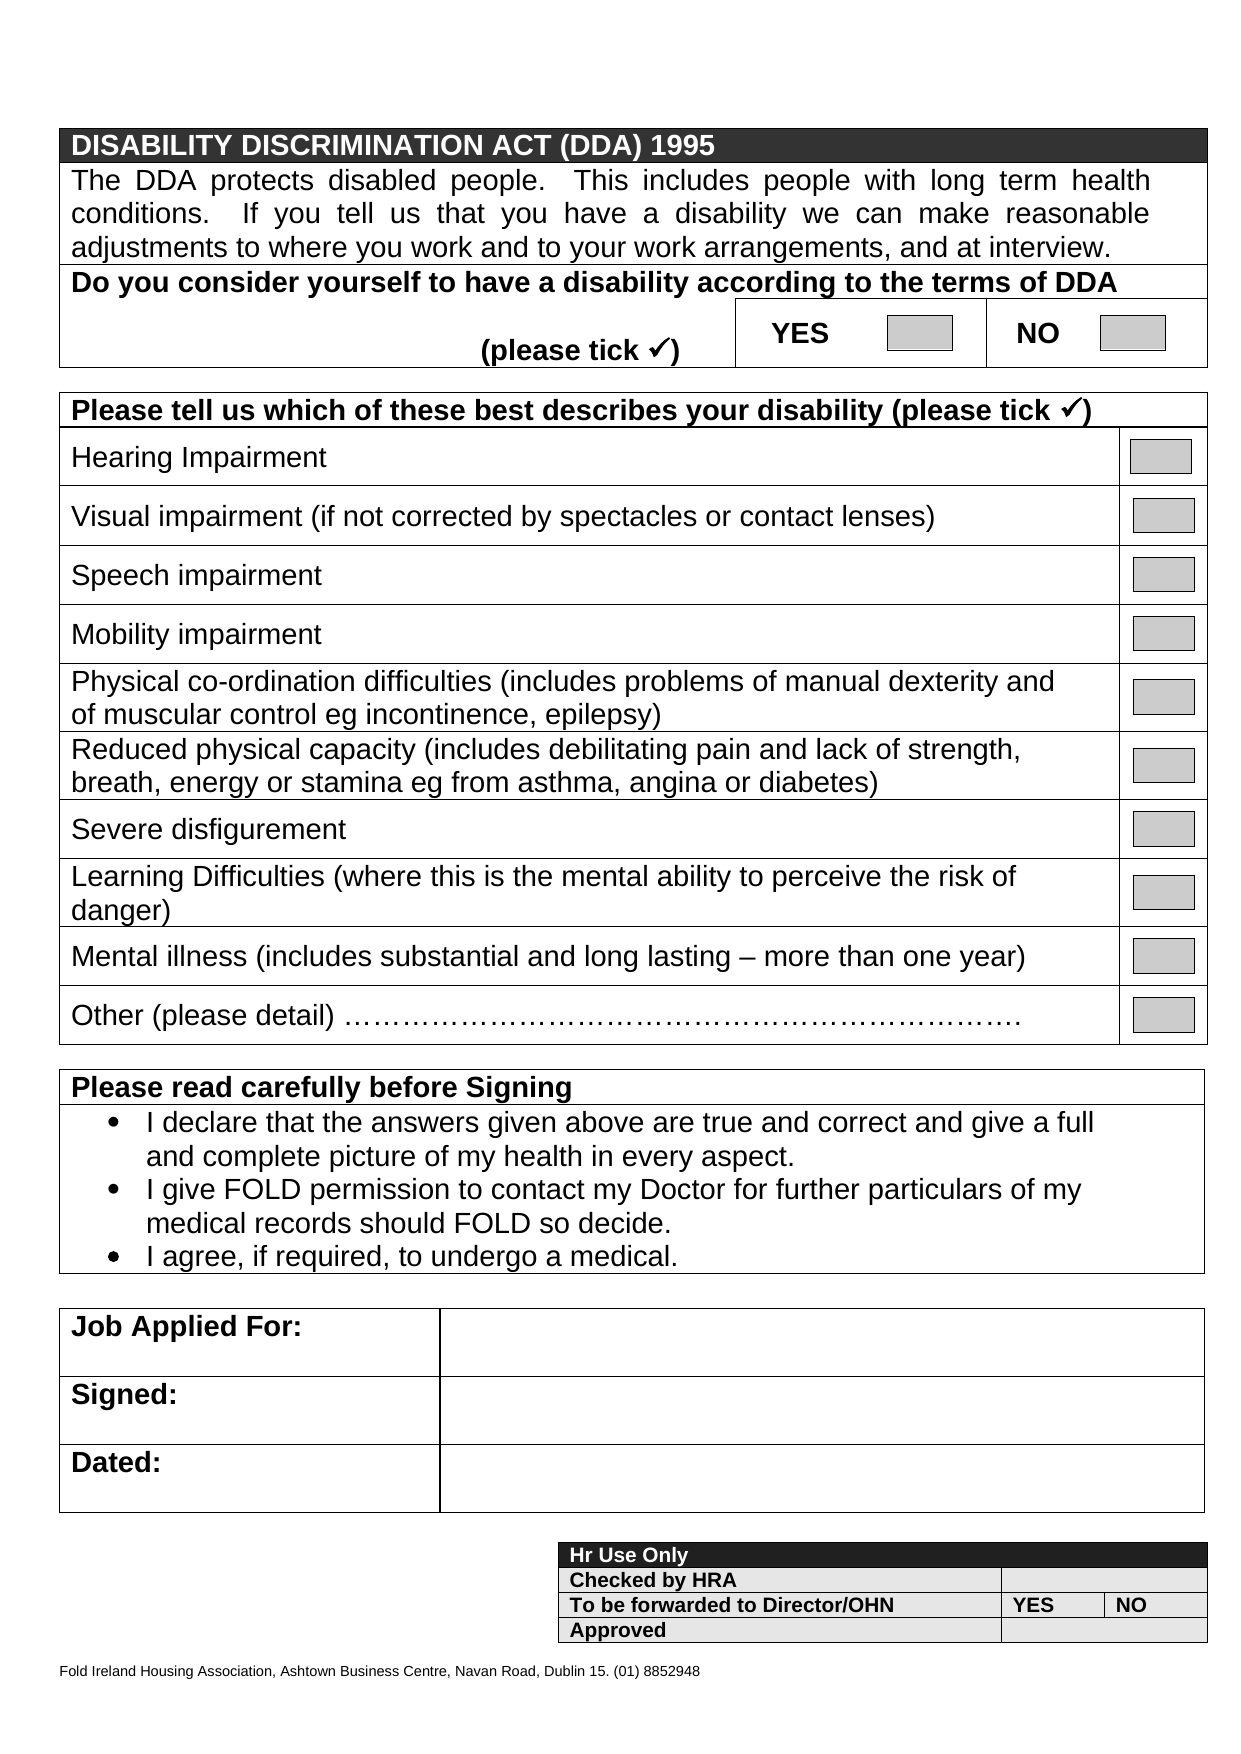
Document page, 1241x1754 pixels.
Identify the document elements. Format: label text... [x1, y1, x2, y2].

table_cell Mobility impairment [60, 605, 1119, 663]
table_cell YES [736, 299, 853, 367]
table_header Please tell us which of these best describes your disability (please tick ) [60, 393, 1207, 426]
table_cell [1120, 664, 1207, 731]
table_cell [1120, 605, 1207, 663]
table_cell [441, 1445, 1204, 1512]
table_header Job Applied For: [60, 1309, 439, 1376]
table_cell [441, 1377, 1204, 1444]
table_cell Visual impairment (if not corrected by spectacles or contact lenses) [60, 486, 1119, 544]
table_cell Mental illness (includes substantial and long lasting – more than one year) [60, 927, 1119, 985]
table_cell Reduced physical capacity (includes debilitating pain and lack of strength, breath, energy or stamina eg from asthma, angina or diabetes) [60, 732, 1119, 799]
table_cell Physical co-ordination difficulties (includes problems of manual dexterity and of muscular control eg incontinence, epilepsy) [60, 664, 1119, 731]
table_cell (please tick ) [60, 298, 735, 367]
table_cell [1120, 428, 1207, 485]
table_cell [854, 299, 986, 367]
table_cell [1090, 299, 1207, 367]
table_cell YES [1002, 1593, 1104, 1617]
table_cell [1120, 732, 1207, 799]
table_cell [1120, 486, 1207, 544]
table_cell [1120, 986, 1207, 1044]
table_cell Signed: [60, 1377, 439, 1444]
table_cell [1002, 1568, 1207, 1592]
table_cell [1120, 800, 1207, 858]
table_cell Dated: [60, 1445, 439, 1512]
table_cell [1120, 546, 1207, 603]
table_cell Severe disfigurement [60, 800, 1119, 858]
table_cell NO [1105, 1593, 1207, 1617]
table_header Hr Use Only [559, 1543, 1207, 1567]
table_cell I declare that the answers given above are true and correct and give a full and complete picture of my health in every aspect. I give FOLD permission to contact my Doctor for further particulars of my medical records should FOLD so decide. I agree, if required, to undergo a medical. [60, 1105, 1204, 1273]
table_header Please read carefully before Signing [60, 1070, 1204, 1104]
table_cell The DDA protects disabled people. This includes people with long term health conditions. If you tell us that you have a disability we can make reasonable adjustments to where you work and to your work arrangements, and at interview. [60, 163, 1207, 264]
table_cell Hearing Impairment [60, 428, 1119, 485]
table_cell Approved [559, 1618, 1001, 1642]
table_header [441, 1309, 1204, 1376]
table_cell [1120, 859, 1207, 926]
table_cell Checked by HRA [559, 1568, 1001, 1592]
table_cell Other (please detail) ……………………………………………………………. [60, 986, 1119, 1044]
table_cell Learning Difficulties (where this is the mental ability to perceive the risk of danger) [60, 859, 1119, 926]
table_cell To be forwarded to Director/OHN [559, 1593, 1001, 1617]
table_cell Do you consider yourself to have a disability according to the terms of DDA [60, 265, 1207, 298]
table_cell Speech impairment [60, 546, 1119, 603]
table_cell NO [987, 299, 1089, 367]
table_cell [1002, 1618, 1207, 1642]
table_cell [1120, 927, 1207, 985]
table_header DISABILITY DISCRIMINATION ACT (DDA) 1995 [60, 129, 1207, 162]
